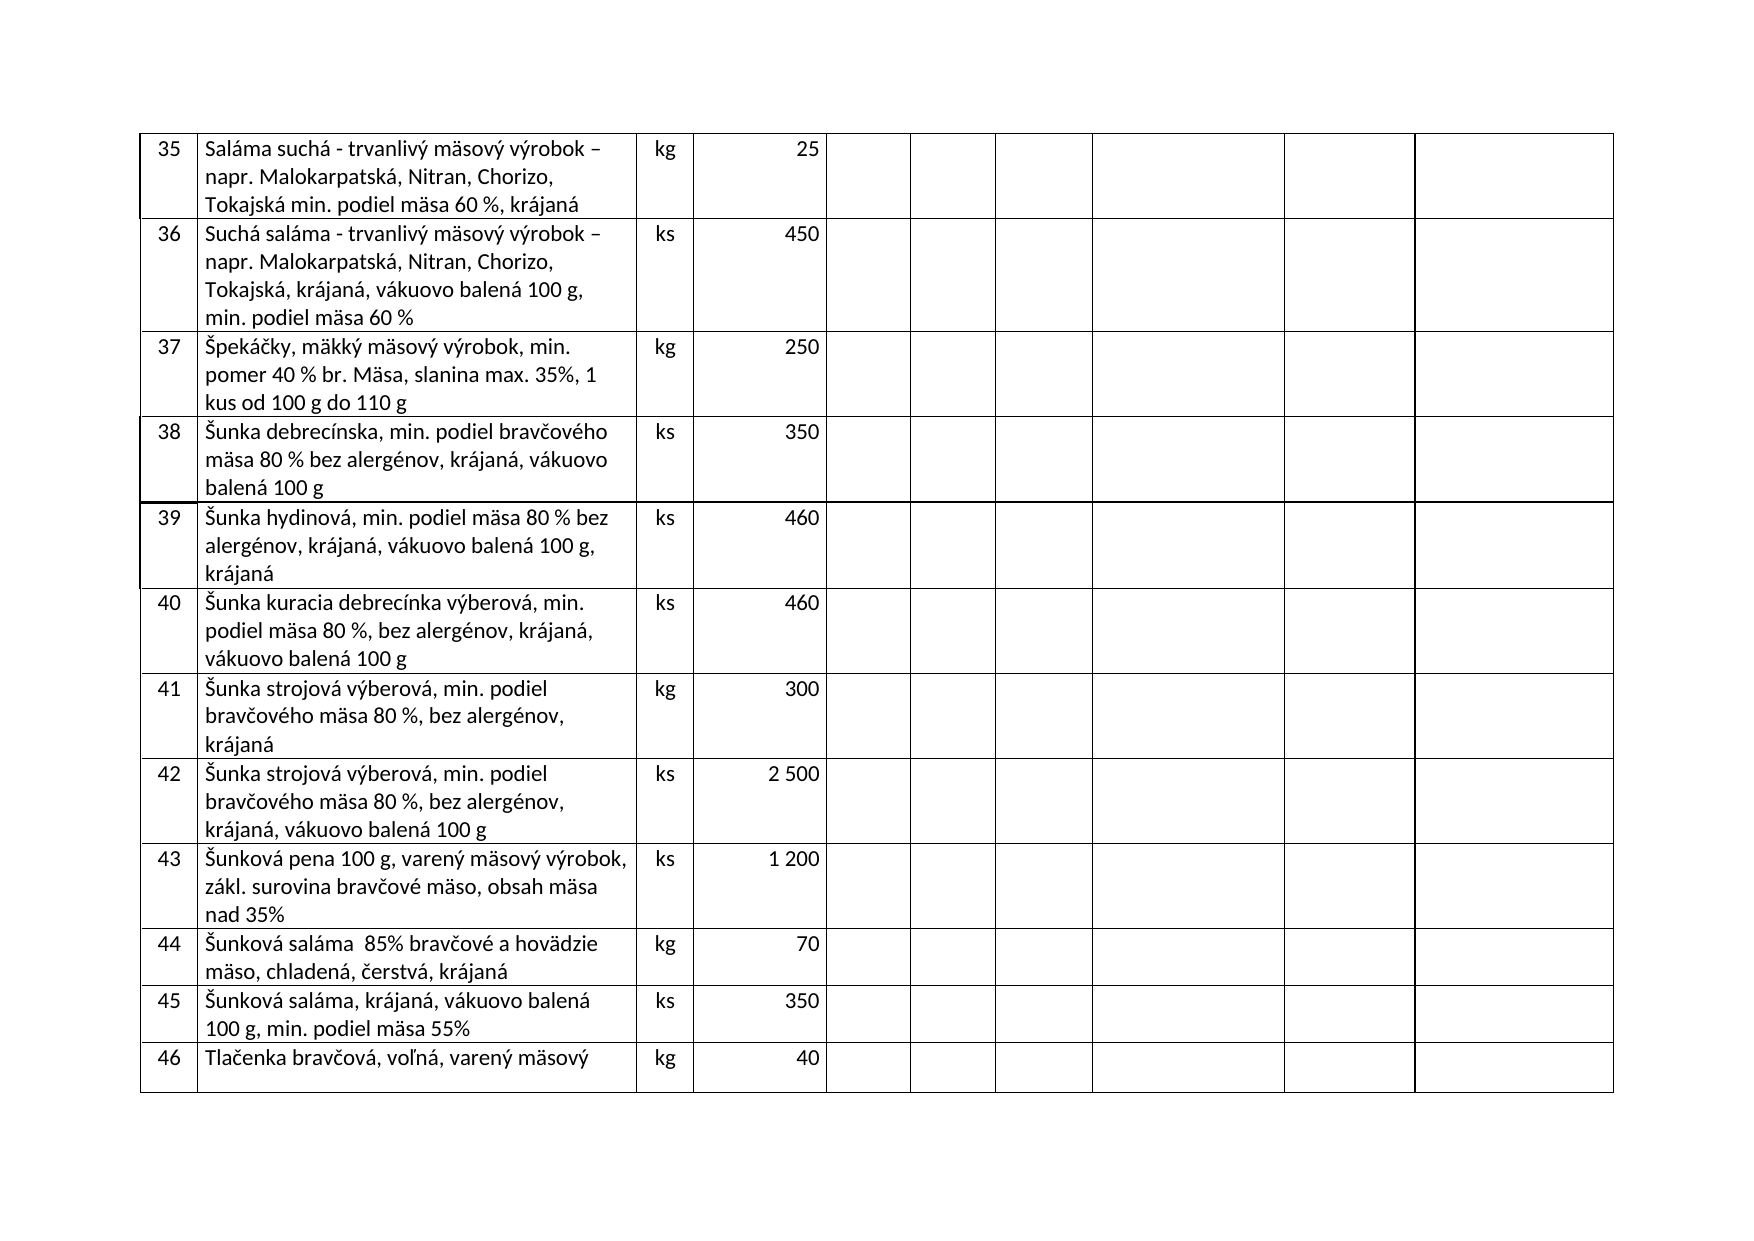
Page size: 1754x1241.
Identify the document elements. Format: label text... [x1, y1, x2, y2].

table_cell [1285, 417, 1414, 501]
table_cell ks [637, 417, 693, 501]
table_cell Špekáčky, mäkký mäsový výrobok, min. pomer 40 % br. Mäsa, slanina max. 35%, 1 kus od 100 g do 110 g [198, 332, 636, 416]
table_cell [1093, 929, 1284, 985]
table_cell [1093, 589, 1284, 673]
table_cell [1285, 589, 1414, 673]
table_cell [827, 844, 910, 928]
table_cell [996, 1043, 1092, 1092]
table_cell Šunka strojová výberová, min. podiel bravčového mäsa 80 %, bez alergénov, krájaná, vákuovo balená 100 g [198, 759, 636, 843]
table_cell [827, 986, 910, 1042]
table_cell kg [637, 1043, 693, 1092]
table_cell 70 [694, 929, 826, 985]
table_cell 36 [141, 219, 197, 331]
table_cell kg [637, 332, 693, 416]
table_cell [1416, 219, 1613, 331]
table_cell [996, 674, 1092, 758]
table_cell 250 [694, 332, 826, 416]
table_cell [996, 986, 1092, 1042]
table_cell [1093, 134, 1284, 218]
table_cell Suchá saláma - trvanlivý mäsový výrobok – napr. Malokarpatská, Nitran, Chorizo, Tokajská, krájaná, vákuovo balená 100 g, min. podiel mäsa 60 % [198, 219, 636, 331]
table_cell Šunková saláma 85% bravčové a hovädzie mäso, chladená, čerstvá, krájaná [198, 929, 636, 985]
table_cell [827, 332, 910, 416]
table_cell [996, 759, 1092, 843]
table_cell Šunková pena 100 g, varený mäsový výrobok, zákl. surovina bravčové mäso, obsah mäsa nad 35% [198, 844, 636, 928]
table_cell [1285, 219, 1414, 331]
table_cell Šunka debrecínska, min. podiel bravčového mäsa 80 % bez alergénov, krájaná, vákuovo balená 100 g [198, 417, 636, 501]
table_cell ks [637, 219, 693, 331]
table_cell 1 200 [694, 844, 826, 928]
table_cell [1416, 134, 1613, 218]
table_cell [996, 219, 1092, 331]
table_cell [911, 1043, 995, 1092]
table_cell Šunková saláma, krájaná, vákuovo balená 100 g, min. podiel mäsa 55% [198, 986, 636, 1042]
table_cell kg [637, 929, 693, 985]
table_cell [1416, 417, 1613, 501]
table_cell 41 [141, 674, 197, 758]
table_cell [911, 134, 995, 218]
table_cell [1416, 844, 1613, 928]
table_cell [1093, 332, 1284, 416]
table_cell 350 [694, 417, 826, 501]
table_cell [996, 417, 1092, 501]
table_cell Šunka kuracia debrecínka výberová, min. podiel mäsa 80 %, bez alergénov, krájaná, vákuovo balená 100 g [198, 589, 636, 673]
table_cell [911, 759, 995, 843]
table_cell [1416, 929, 1613, 985]
table_cell kg [637, 134, 693, 218]
table_cell Šunka hydinová, min. podiel mäsa 80 % bez alergénov, krájaná, vákuovo balená 100 g, krájaná [198, 503, 636, 587]
table_cell 460 [694, 589, 826, 673]
table_cell [996, 134, 1092, 218]
table_cell ks [637, 844, 693, 928]
table_cell kg [637, 674, 693, 758]
table_cell ks [637, 759, 693, 843]
table_cell [996, 844, 1092, 928]
table_cell 43 [141, 844, 197, 928]
table_cell [827, 759, 910, 843]
table_cell [996, 589, 1092, 673]
table_cell [1416, 759, 1613, 843]
table_cell [1416, 674, 1613, 758]
table_cell [827, 929, 910, 985]
table_cell [1285, 759, 1414, 843]
table_cell [1285, 503, 1414, 587]
table_cell [911, 929, 995, 985]
table_cell Saláma suchá - trvanlivý mäsový výrobok – napr. Malokarpatská, Nitran, Chorizo, Tokajská min. podiel mäsa 60 %, krájaná [198, 134, 636, 218]
table_cell [1093, 844, 1284, 928]
table_cell 37 [141, 332, 197, 416]
table_cell 40 [694, 1043, 826, 1092]
table_cell 300 [694, 674, 826, 758]
table_cell [1285, 134, 1414, 218]
table_cell 350 [694, 986, 826, 1042]
table_cell ks [637, 986, 693, 1042]
table_cell [1285, 674, 1414, 758]
table_cell 39 [141, 504, 197, 587]
table_cell [827, 1043, 910, 1092]
table_cell [1093, 759, 1284, 843]
table_cell 40 [141, 589, 197, 673]
table_cell [1285, 929, 1414, 985]
table_cell [1416, 332, 1613, 416]
table_cell [911, 844, 995, 928]
table_cell [1093, 503, 1284, 587]
table_cell [996, 503, 1092, 587]
table_cell [827, 134, 910, 218]
table_cell [827, 417, 910, 501]
table_cell [827, 674, 910, 758]
table_cell [1285, 1043, 1414, 1092]
table_cell [996, 332, 1092, 416]
table_cell 450 [694, 219, 826, 331]
table_cell [911, 219, 995, 331]
table_cell [1285, 986, 1414, 1042]
table_cell 46 [141, 1043, 197, 1092]
table_cell [1093, 986, 1284, 1042]
table_cell 2 500 [694, 759, 826, 843]
table_cell [1416, 1043, 1613, 1092]
table_cell 44 [141, 929, 197, 985]
table_cell 38 [141, 417, 197, 501]
table_cell [1285, 844, 1414, 928]
table_cell Šunka strojová výberová, min. podiel bravčového mäsa 80 %, bez alergénov, krájaná [198, 674, 636, 758]
table_cell ks [637, 503, 693, 587]
table_cell 45 [141, 986, 197, 1042]
table_cell [1416, 589, 1613, 673]
table_cell 25 [694, 134, 826, 218]
table_cell [1093, 417, 1284, 501]
table_cell [1093, 674, 1284, 758]
table_cell 42 [141, 759, 197, 843]
table_cell [1416, 503, 1613, 587]
table_cell [996, 929, 1092, 985]
table_cell [1093, 1043, 1284, 1092]
table_cell [827, 589, 910, 673]
table_cell [827, 503, 910, 587]
table_cell [911, 332, 995, 416]
table_cell [827, 219, 910, 331]
table_cell 460 [694, 503, 826, 587]
table_cell [1285, 332, 1414, 416]
table_cell [911, 589, 995, 673]
table_cell [911, 417, 995, 501]
table_cell [1416, 986, 1613, 1042]
table_cell [1093, 219, 1284, 331]
table_cell 35 [141, 134, 197, 218]
table_cell [911, 503, 995, 587]
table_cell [198, 1043, 636, 1092]
table_cell [911, 674, 995, 758]
table_cell ks [637, 589, 693, 673]
table_cell [911, 986, 995, 1042]
